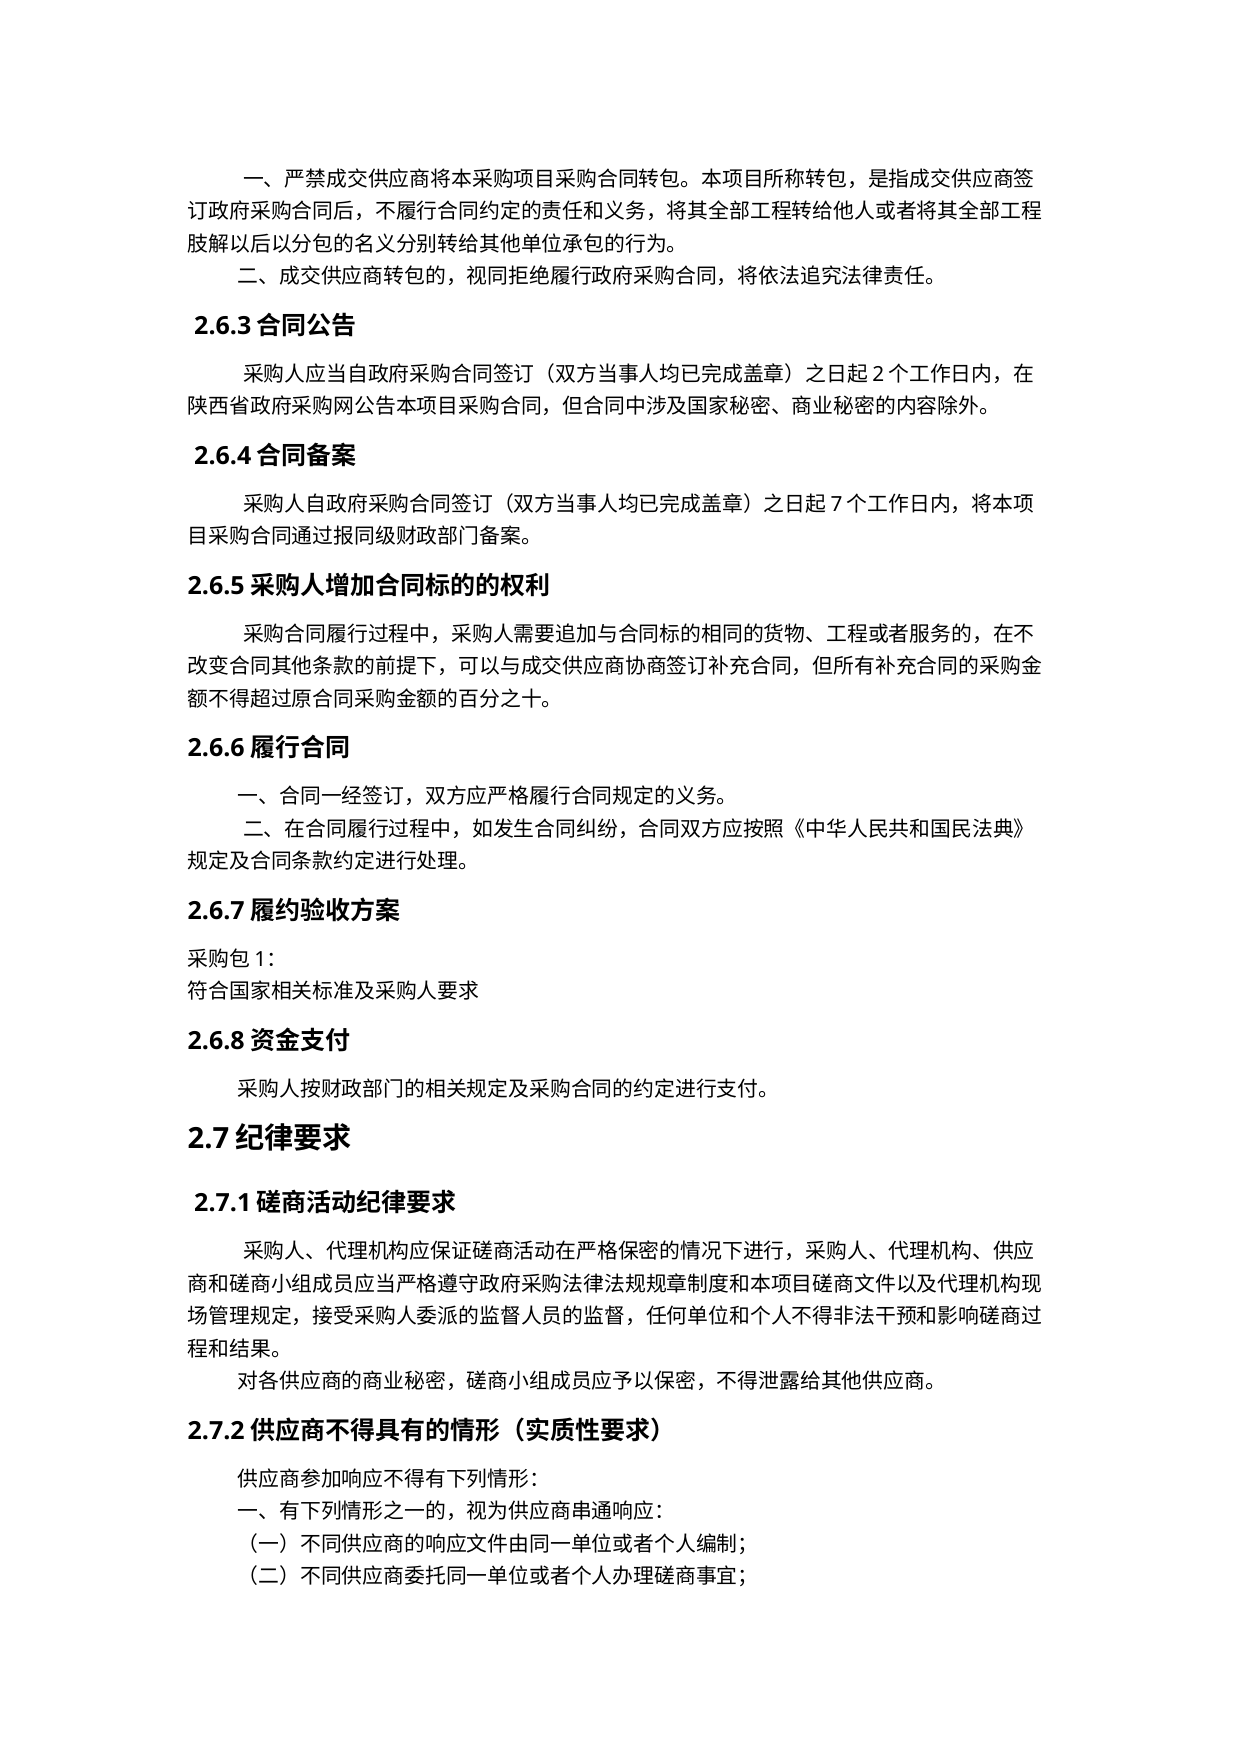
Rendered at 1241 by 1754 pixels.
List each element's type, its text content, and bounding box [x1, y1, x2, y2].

text 2.6.5采购人增加合同标的的权利 [187, 552, 1053, 617]
text 2.7纪律要求 [187, 1104, 1053, 1169]
text 二、在合同履行过程中，如发生合同纠纷，合同双方应按照《中华人民共和国民法典》规定及合同条款约定进行处理。 [187, 812, 1053, 877]
text 2.7.1磋商活动纪律要求 [187, 1169, 1053, 1234]
text 对各供应商的商业秘密，磋商小组成员应予以保密，不得泄露给其他供应商。 [187, 1364, 1053, 1397]
text 符合国家相关标准及采购人要求 [187, 974, 1053, 1007]
text 一、合同一经签订，双方应严格履行合同规定的义务。 [187, 779, 1053, 812]
text 2.6.6履行合同 [187, 714, 1053, 779]
text 二、成交供应商转包的，视同拒绝履行政府采购合同，将依法追究法律责任。 [187, 259, 1053, 292]
text 供应商参加响应不得有下列情形： [187, 1462, 1053, 1494]
text 采购人、代理机构应保证磋商活动在严格保密的情况下进行，采购人、代理机构、供应商和磋商小组成员应当严格遵守政府采购法律法规规章制度和本项目磋商文件以及代理机构现场管理规定，接受采购人委派的监督人员的监督，任何单位和个人不得非法干预和影响磋商过程和结果。 [187, 1234, 1053, 1364]
text （一）不同供应商的响应文件由同一单位或者个人编制； [187, 1527, 1053, 1559]
text 一、有下列情形之一的，视为供应商串通响应： [187, 1494, 1053, 1527]
text 采购人按财政部门的相关规定及采购合同的约定进行支付。 [187, 1072, 1053, 1104]
text 采购合同履行过程中，采购人需要追加与合同标的相同的货物、工程或者服务的，在不改变合同其他条款的前提下，可以与成交供应商协商签订补充合同，但所有补充合同的采购金额不得超过原合同采购金额的百分之十。 [187, 617, 1053, 714]
text 采购人应当自政府采购合同签订（双方当事人均已完成盖章）之日起2个工作日内，在陕西省政府采购网公告本项目采购合同，但合同中涉及国家秘密、商业秘密的内容除外。 [187, 357, 1053, 422]
text 采购包1： [187, 942, 1053, 974]
text （二）不同供应商委托同一单位或者个人办理磋商事宜； [187, 1559, 1053, 1592]
text 2.6.4合同备案 [187, 422, 1053, 487]
text 一、严禁成交供应商将本采购项目采购合同转包。本项目所称转包，是指成交供应商签订政府采购合同后，不履行合同约定的责任和义务，将其全部工程转给他人或者将其全部工程肢解以后以分包的名义分别转给其他单位承包的行为。 [187, 162, 1053, 259]
text 2.6.8资金支付 [187, 1007, 1053, 1072]
text 2.6.7履约验收方案 [187, 877, 1053, 942]
text 采购人自政府采购合同签订（双方当事人均已完成盖章）之日起7个工作日内，将本项目采购合同通过报同级财政部门备案。 [187, 487, 1053, 552]
text 2.6.3合同公告 [187, 292, 1053, 357]
text 2.7.2供应商不得具有的情形（实质性要求） [187, 1397, 1053, 1462]
